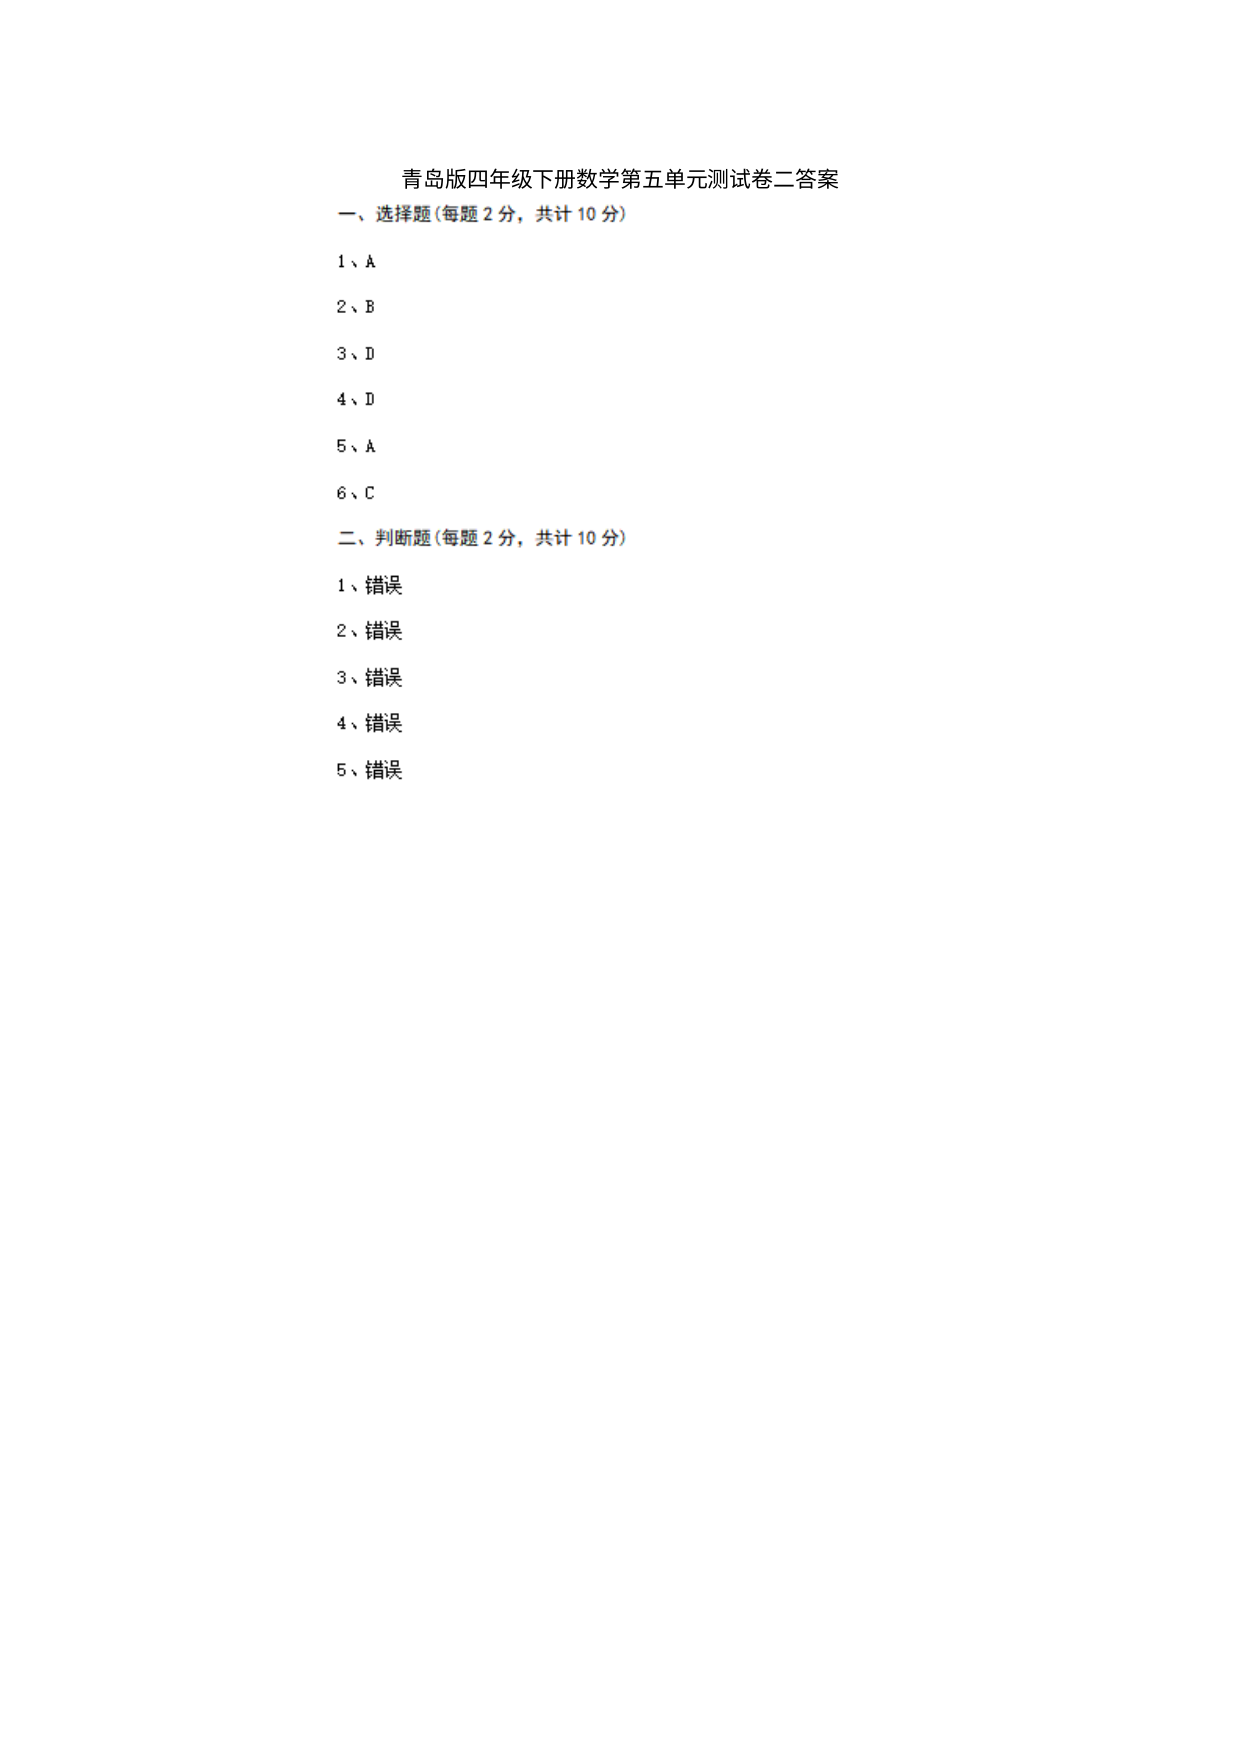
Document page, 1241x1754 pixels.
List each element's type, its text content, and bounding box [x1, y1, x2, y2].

text 青岛版四年级下册数学第五单元测试卷二答案 [187, 162, 1053, 194]
picture [280, 194, 960, 806]
